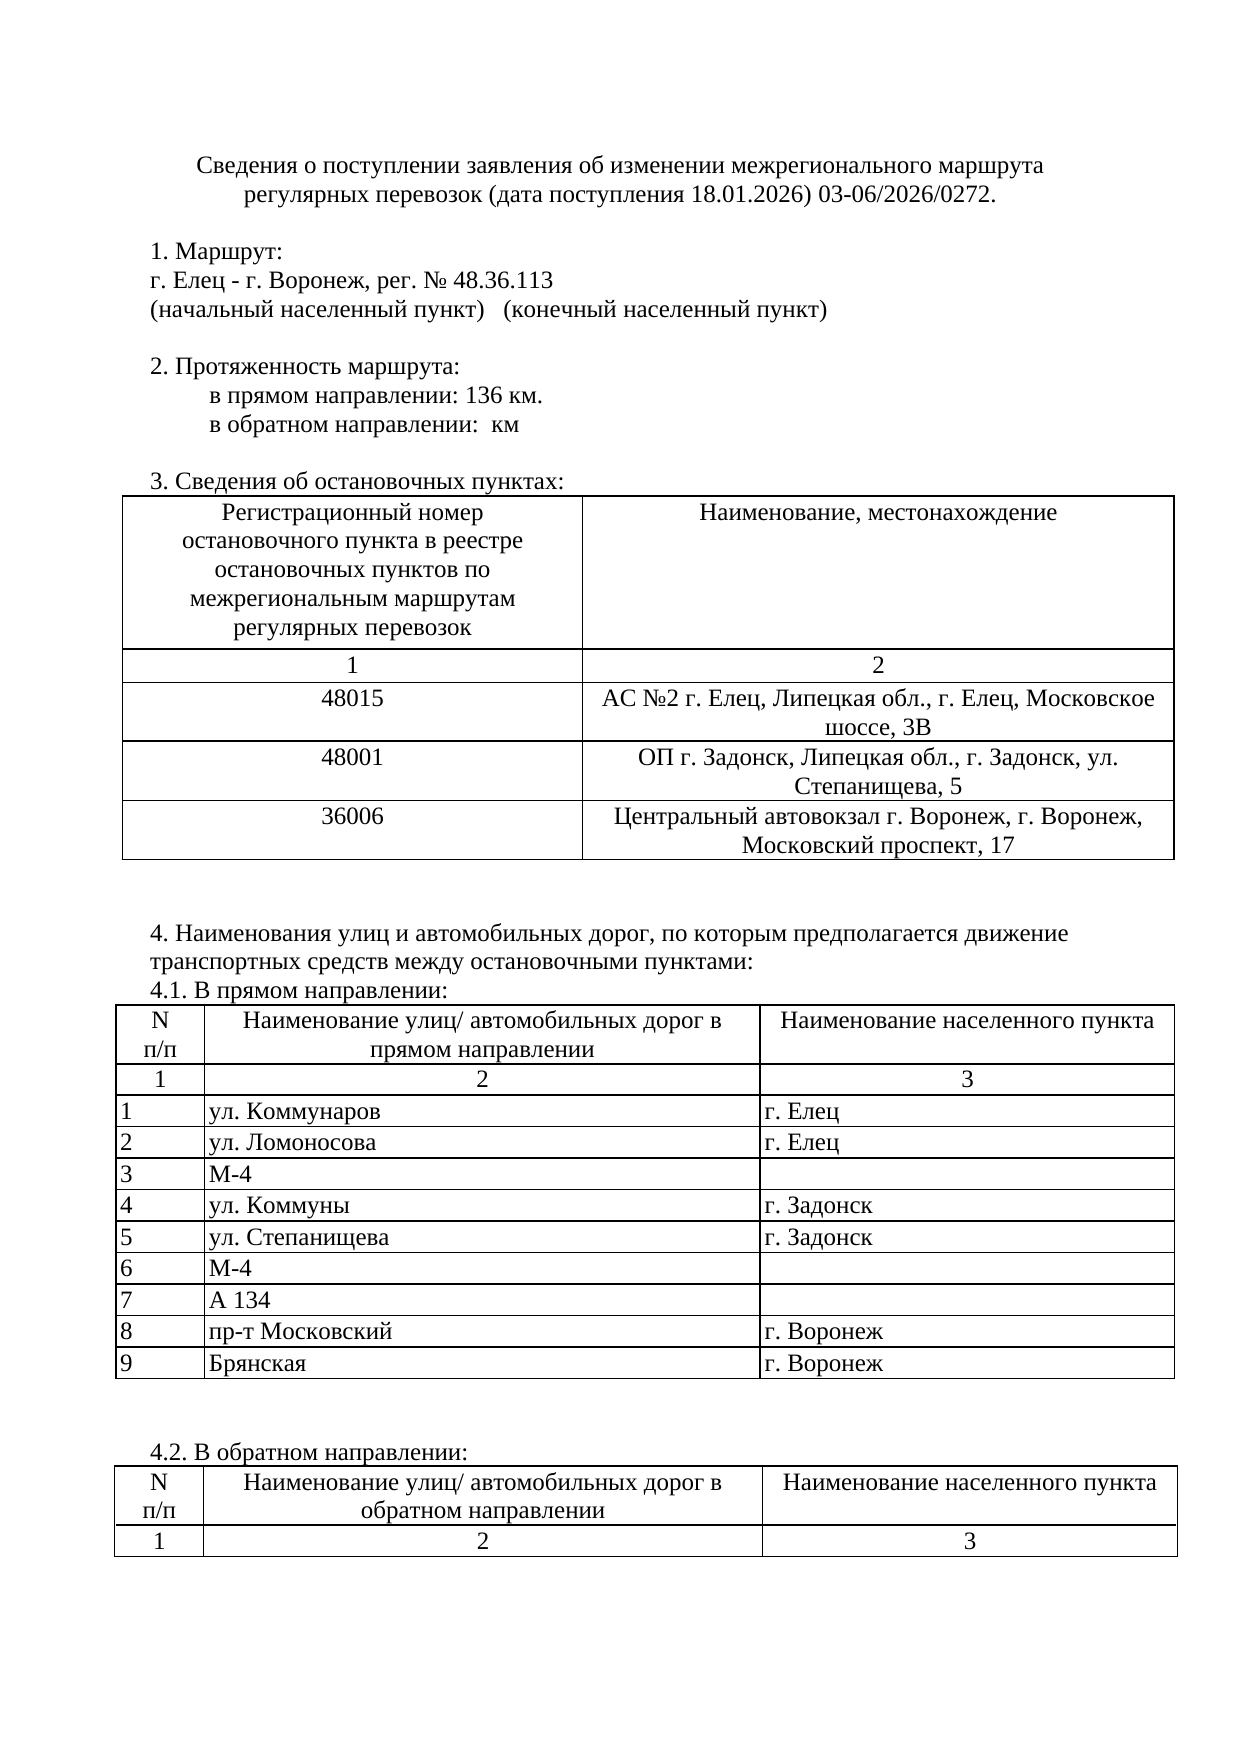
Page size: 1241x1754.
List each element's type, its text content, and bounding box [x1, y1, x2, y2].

table_cell пр-т Московский [205, 1316, 759, 1346]
table_cell г. Воронеж [761, 1316, 1174, 1346]
table_cell М-4 [205, 1159, 759, 1189]
table_header Наименование населенного пункта [761, 1006, 1174, 1063]
table_cell М-4 [205, 1253, 759, 1283]
text 4.1. В прямом направлении: [150, 975, 1090, 1004]
table_cell г. Задонск [761, 1222, 1174, 1252]
table_cell 1 [123, 650, 582, 681]
table_cell 1 [115, 1525, 203, 1556]
table_cell 3 [763, 1524, 1177, 1556]
table_cell [761, 1159, 1174, 1189]
text в прямом направлении: 136 км. [150, 380, 1090, 409]
table_cell 4 [117, 1190, 204, 1220]
text в обратном направлении: км [150, 409, 1090, 437]
text (начальный населенный пункт) (конечный населенный пункт) [150, 294, 1090, 322]
table_cell ул. Ломоносова [205, 1127, 759, 1157]
table_cell 2 [583, 650, 1173, 681]
table_cell АС №2 г. Елец, Липецкая обл., г. Елец, Московское шоссе, 3В [583, 683, 1173, 740]
table_cell [761, 1285, 1174, 1314]
table_cell 1 [117, 1065, 204, 1094]
table_header Наименование улиц/ автомобильных дорог в обратном направлении [204, 1467, 762, 1524]
table_cell Центральный автовокзал г. Воронеж, г. Воронеж, Московский проспект, 17 [583, 801, 1173, 858]
table_cell 3 [761, 1065, 1174, 1094]
table_cell 48001 [123, 742, 582, 799]
table_cell г. Елец [761, 1096, 1174, 1126]
table_cell 9 [117, 1348, 204, 1377]
text 3. Сведения об остановочных пунктах: [150, 466, 1090, 495]
table_cell 5 [117, 1222, 204, 1252]
table_header Наименование населенного пункта [763, 1467, 1177, 1524]
table_cell ул. Коммуны [205, 1190, 759, 1220]
text 4.2. В обратном направлении: [150, 1437, 1090, 1465]
text Сведения о поступлении заявления об изменении межрегионального маршрута регулярных перевозок (дата поступления 18.01.2026) 03-06/2026/0272. [150, 150, 1090, 207]
table_cell 48015 [123, 683, 582, 740]
table_cell 7 [117, 1285, 204, 1314]
table_cell ОП г. Задонск, Липецкая обл., г. Задонск, ул. Степанищева, 5 [583, 742, 1173, 799]
table_header Наименование, местонахождение [583, 497, 1173, 648]
table_cell 8 [117, 1316, 204, 1346]
table_cell ул. Коммунаров [205, 1096, 759, 1126]
table_cell 2 [205, 1065, 759, 1094]
text 2. Протяженность маршрута: [150, 351, 1090, 380]
table_cell г. Задонск [761, 1190, 1174, 1220]
table_cell г. Елец [761, 1127, 1174, 1157]
table_cell [761, 1253, 1174, 1283]
table_cell 6 [117, 1253, 204, 1283]
table_cell 3 [117, 1159, 204, 1189]
table_cell г. Воронеж [761, 1348, 1174, 1377]
table_header N п/п [115, 1467, 203, 1524]
table_cell 2 [204, 1526, 762, 1556]
text 4. Наименования улиц и автомобильных дорог, по которым предполагается движение транспортных средств между остановочными пунктами: [150, 918, 1090, 975]
table_cell А 134 [205, 1285, 759, 1314]
text г. Елец - г. Воронеж, рег. № 48.36.113 [150, 265, 1090, 294]
table_cell 2 [117, 1127, 204, 1157]
table_cell 1 [117, 1096, 204, 1126]
table_cell ул. Степанищева [205, 1222, 759, 1252]
table_cell Брянская [205, 1348, 759, 1377]
table_header N п/п [117, 1006, 204, 1063]
table_header Регистрационный номер остановочного пункта в реестре остановочных пунктов по межрегиональным маршрутам регулярных перевозок [123, 497, 582, 648]
table_header Наименование улиц/ автомобильных дорог в прямом направлении [205, 1006, 759, 1063]
text 1. Маршрут: [150, 236, 1090, 265]
table_cell 36006 [123, 801, 582, 858]
